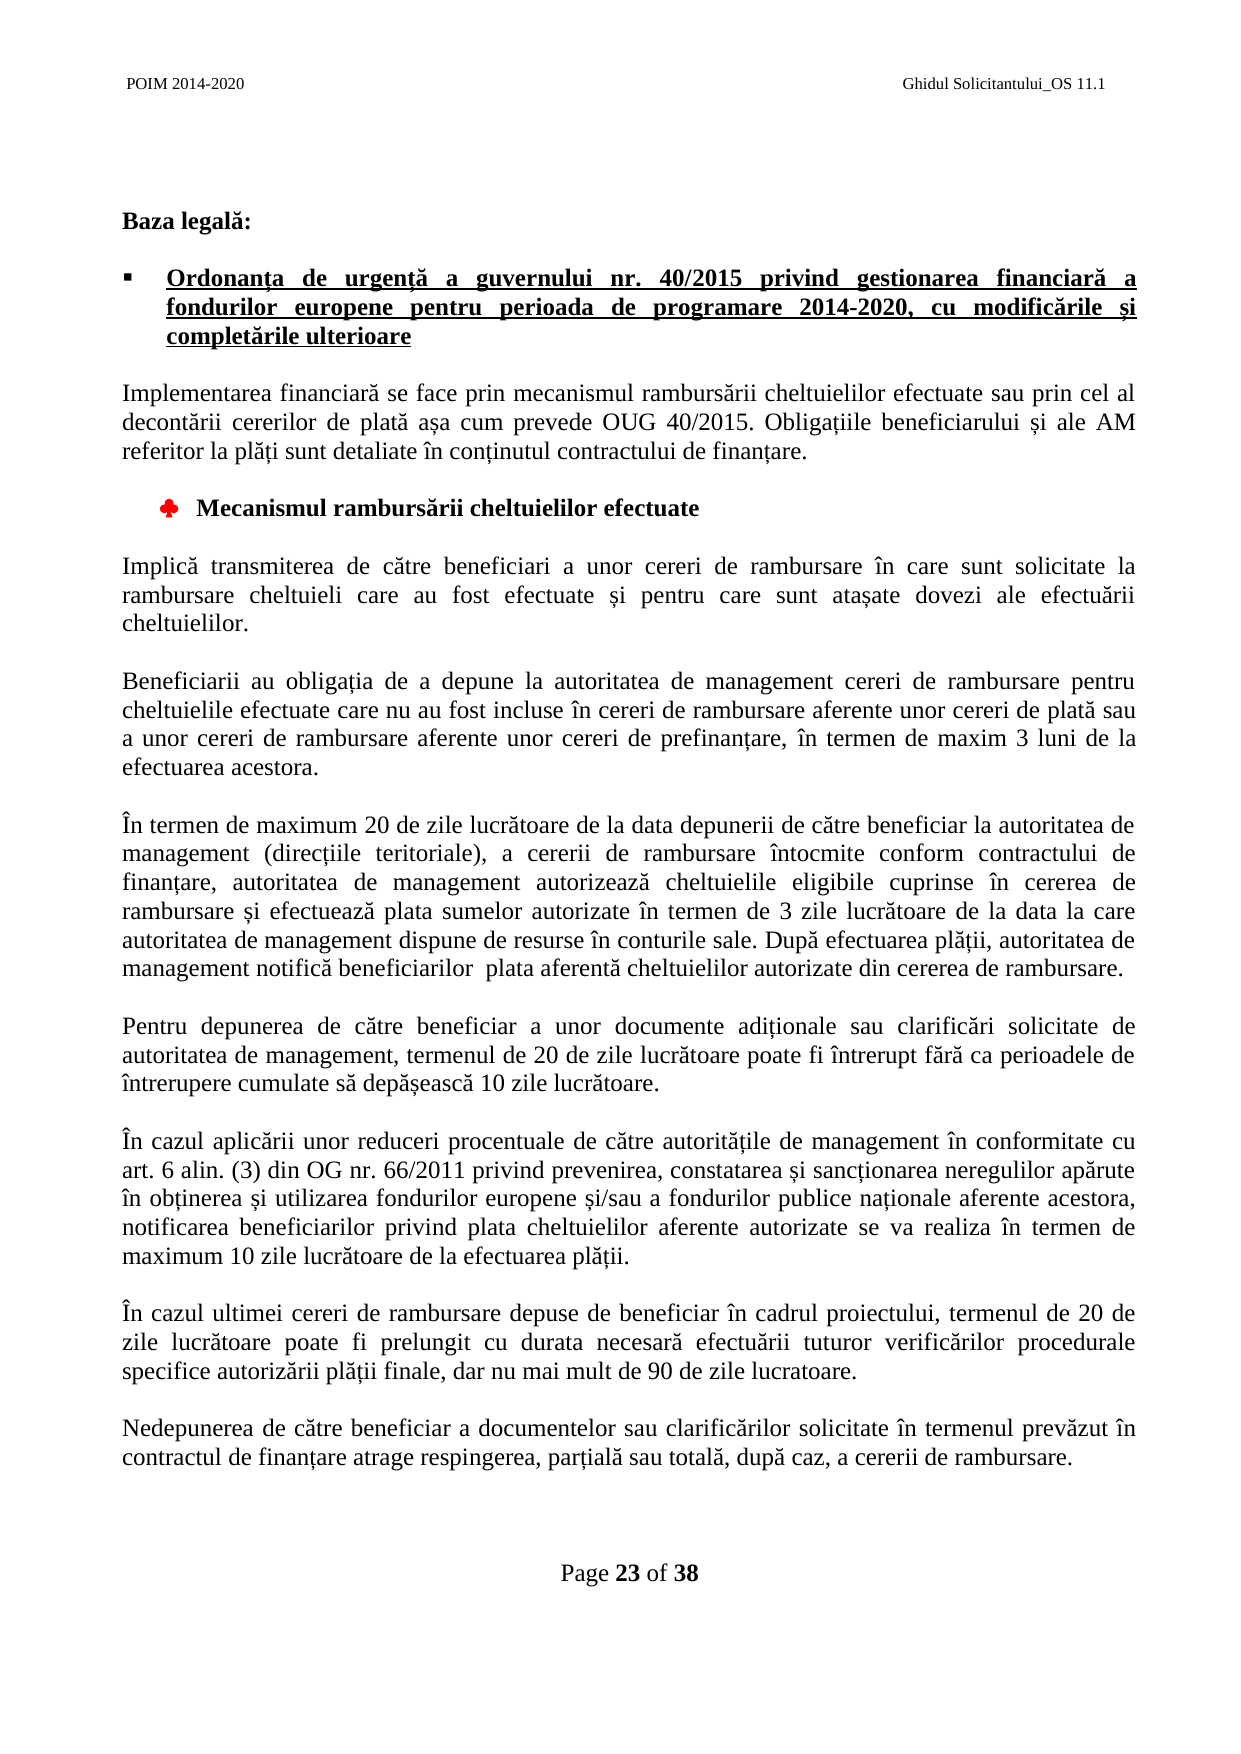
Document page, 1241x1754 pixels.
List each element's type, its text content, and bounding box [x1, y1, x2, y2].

text În cazul ultimei cereri de rambursare depuse de beneficiar în cadrul proiectului, termenul de 20 de zile lucrătoare poate fi prelungit cu durata necesară efectuării tuturor verificărilor procedurale specifice autorizării plății finale, dar nu mai mult de 90 de zile lucratoare. [122, 1298, 1137, 1385]
list Ordonanța de urgență a guvernului nr. 40/2015 privind gestionarea financiară a fondurilor europene pentru perioada de programare 2014-2020, cu modificările și completările ulterioare [122, 263, 1137, 350]
text În cazul aplicării unor reduceri procentuale de către autoritățile de management în conformitate cu art. 6 alin. (3) din OG nr. 66/2011 privind prevenirea, constatarea și sancționarea neregulilor apărute în obținerea și utilizarea fondurilor europene și/sau a fondurilor publice naționale aferente acestora, notificarea beneficiarilor privind plata cheltuielilor aferente autorizate se va realiza în termen de maximum 10 zile lucrătoare de la efectuarea plății. [122, 1126, 1137, 1270]
text Implementarea financiară se face prin mecanismul rambursării cheltuielilor efectuate sau prin cel al decontării cererilor de plată așa cum prevede OUG 40/2015. Obligațiile beneficiarului și ale AM referitor la plăți sunt detaliate în conținutul contractului de finanțare. [122, 378, 1137, 465]
text Beneficiarii au obligația de a depune la autoritatea de management cereri de rambursare pentru cheltuielile efectuate care nu au fost incluse în cereri de rambursare aferente unor cereri de plată sau a unor cereri de rambursare aferente unor cereri de prefinanțare, în termen de maxim 3 luni de la efectuarea acestora. [122, 666, 1137, 781]
text Baza legală: [122, 206, 1137, 235]
text În termen de maximum 20 de zile lucrătoare de la data depunerii de către beneficiar la autoritatea de management (direcțiile teritoriale), a cererii de rambursare întocmite conform contractului de finanțare, autoritatea de management autorizează cheltuielile eligibile cuprinse în cererea de rambursare și efectuează plata sumelor autorizate în termen de 3 zile lucrătoare de la data la care autoritatea de management dispune de resurse în conturile sale. După efectuarea plății, autoritatea de management notifică beneficiarilor plata aferentă cheltuielilor autorizate din cererea de rambursare. [122, 810, 1137, 982]
text Nedepunerea de către beneficiar a documentelor sau clarificărilor solicitate în termenul prevăzut în contractul de finanțare atrage respingerea, parțială sau totală, după caz, a cererii de rambursare. [122, 1413, 1137, 1471]
text Implică transmiterea de către beneficiari a unor cereri de rambursare în care sunt solicitate la rambursare cheltuieli care au fost efectuate și pentru care sunt atașate dovezi ale efectuării cheltuielilor. [122, 551, 1137, 637]
list Mecanismul rambursării cheltuielilor efectuate [159, 493, 1137, 522]
text Pentru depunerea de către beneficiar a unor documente adiționale sau clarificări solicitate de autoritatea de management, termenul de 20 de zile lucrătoare poate fi întrerupt fără ca perioadele de întrerupere cumulate să depășească 10 zile lucrătoare. [122, 1011, 1137, 1097]
